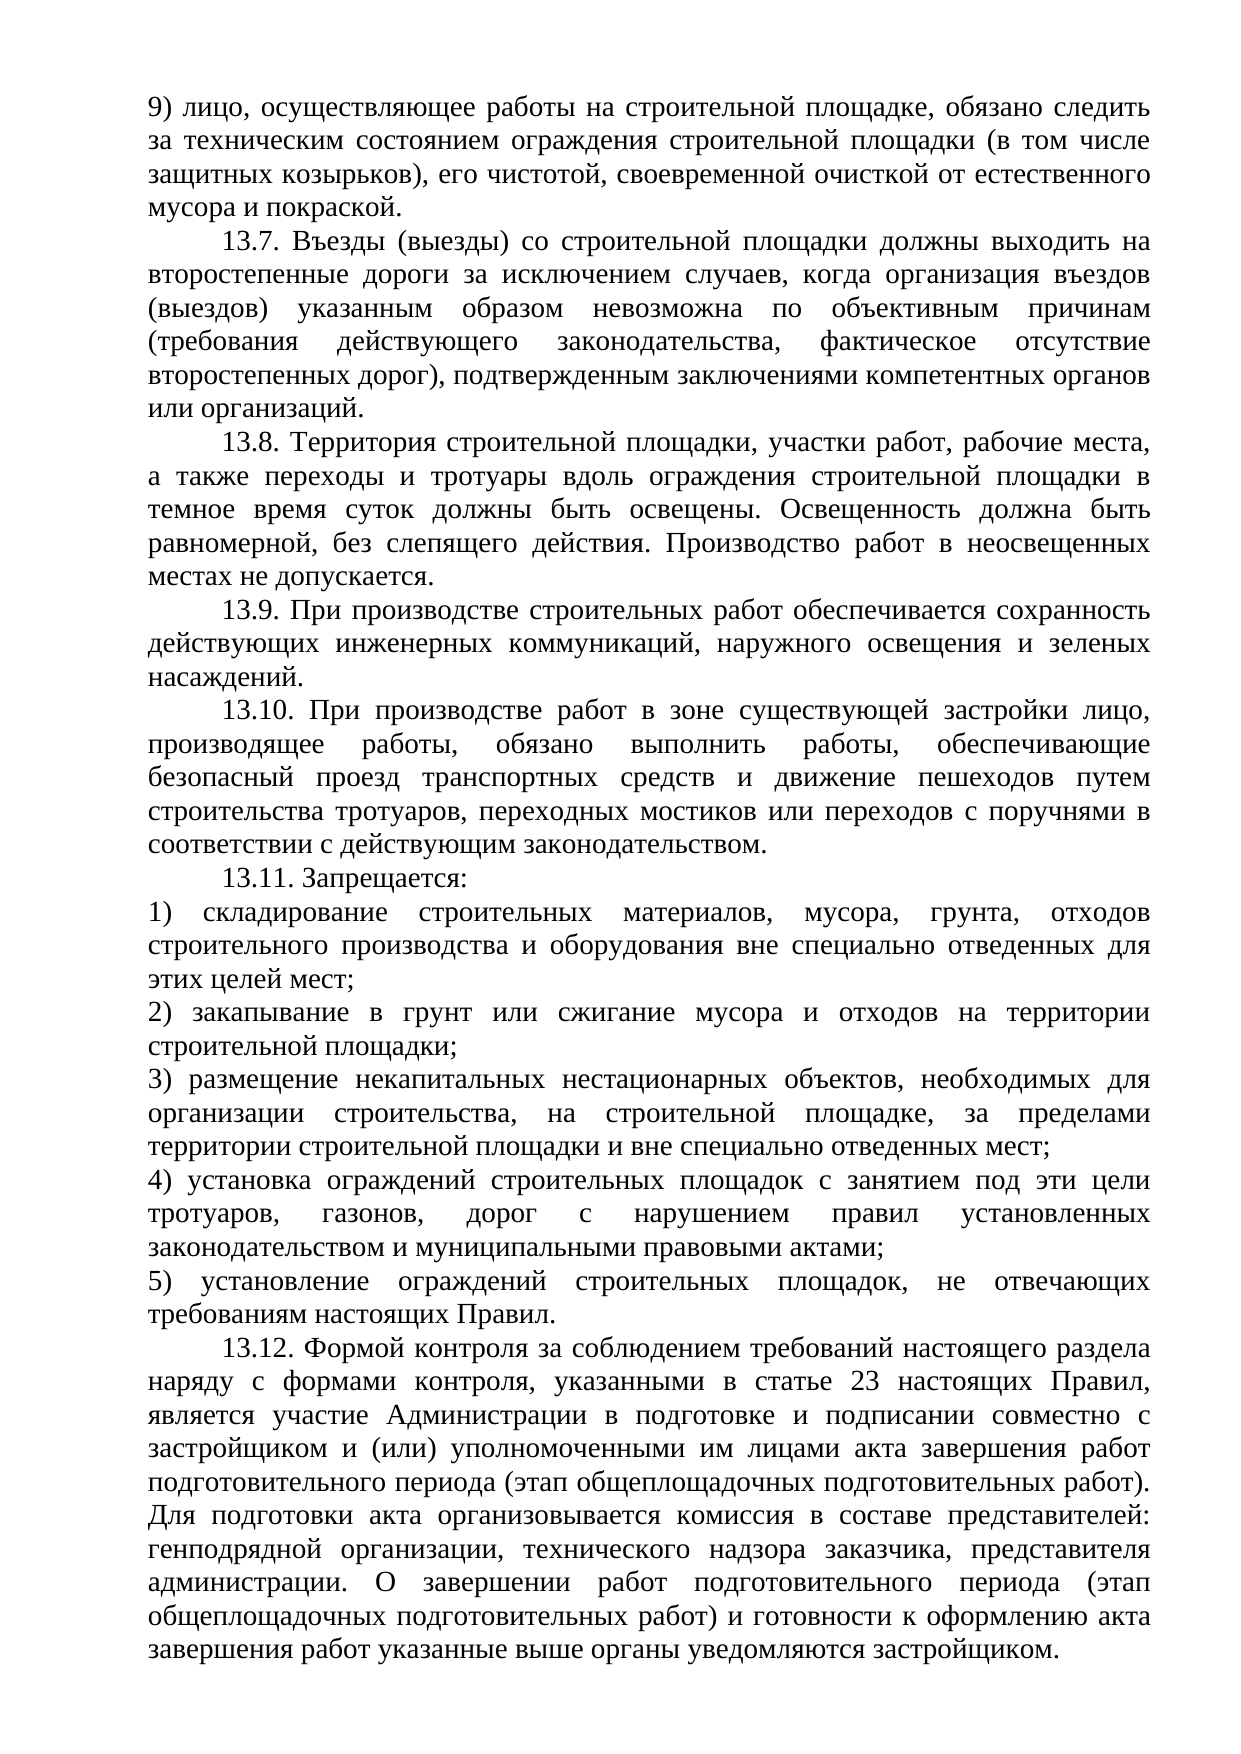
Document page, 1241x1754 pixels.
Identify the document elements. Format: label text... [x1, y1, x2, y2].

text 13.12. Формой контроля за соблюдением требований настоящего раздела наряду с формами контроля, указанными в статье 23 настоящих Правил, является участие Администрации в подготовке и подписании совместно с застройщиком и (или) уполномоченными им лицами акта завершения работ подготовительного периода (этап общеплощадочных подготовительных работ). Для подготовки акта организовывается комиссия в составе представителей: генподрядной организации, технического надзора заказчика, представителя администрации. О завершении работ подготовительного периода (этап общеплощадочных подготовительных работ) и готовности к оформлению акта завершения работ указанные выше органы уведомляются застройщиком. [148, 1330, 1152, 1665]
text 13.10. При производстве работ в зоне существующей застройки лицо, производящее работы, обязано выполнить работы, обеспечивающие безопасный проезд транспортных средств и движение пешеходов путем строительства тротуаров, переходных мостиков или переходов с поручнями в соответствии с действующим законодательством. [148, 692, 1152, 860]
text 1) складирование строительных материалов, мусора, грунта, отходов строительного производства и оборудования вне специально отведенных для этих целей мест; [148, 894, 1152, 994]
text 13.9. При производстве строительных работ обеспечивается сохранность действующих инженерных коммуникаций, наружного освещения и зеленых насаждений. [148, 592, 1152, 692]
text 3) размещение некапитальных нестационарных объектов, необходимых для организации строительства, на строительной площадке, за пределами территории строительной площадки и вне специально отведенных мест; [148, 1061, 1152, 1162]
text 9) лицо, осуществляющее работы на строительной площадке, обязано следить за техническим состоянием ограждения строительной площадки (в том числе защитных козырьков), его чистотой, своевременной очисткой от естественного мусора и покраской. [148, 89, 1152, 223]
text 13.7. Въезды (выезды) со строительной площадки должны выходить на второстепенные дороги за исключением случаев, когда организация въездов (выездов) указанным образом невозможна по объективным причинам (требования действующего законодательства, фактическое отсутствие второстепенных дорог), подтвержденным заключениями компетентных органов или организаций. [148, 223, 1152, 424]
text 5) установление ограждений строительных площадок, не отвечающих требованиям настоящих Правил. [148, 1263, 1152, 1330]
text 13.11. Запрещается: [148, 860, 1152, 894]
text 4) установка ограждений строительных площадок с занятием под эти цели тротуаров, газонов, дорог с нарушением правил установленных законодательством и муниципальными правовыми актами; [148, 1162, 1152, 1263]
text 2) закапывание в грунт или сжигание мусора и отходов на территории строительной площадки; [148, 994, 1152, 1061]
text 13.8. Территория строительной площадки, участки работ, рабочие места, а также переходы и тротуары вдоль ограждения строительной площадки в темное время суток должны быть освещены. Освещенность должна быть равномерной, без слепящего действия. Производство работ в неосвещенных местах не допускается. [148, 424, 1152, 592]
